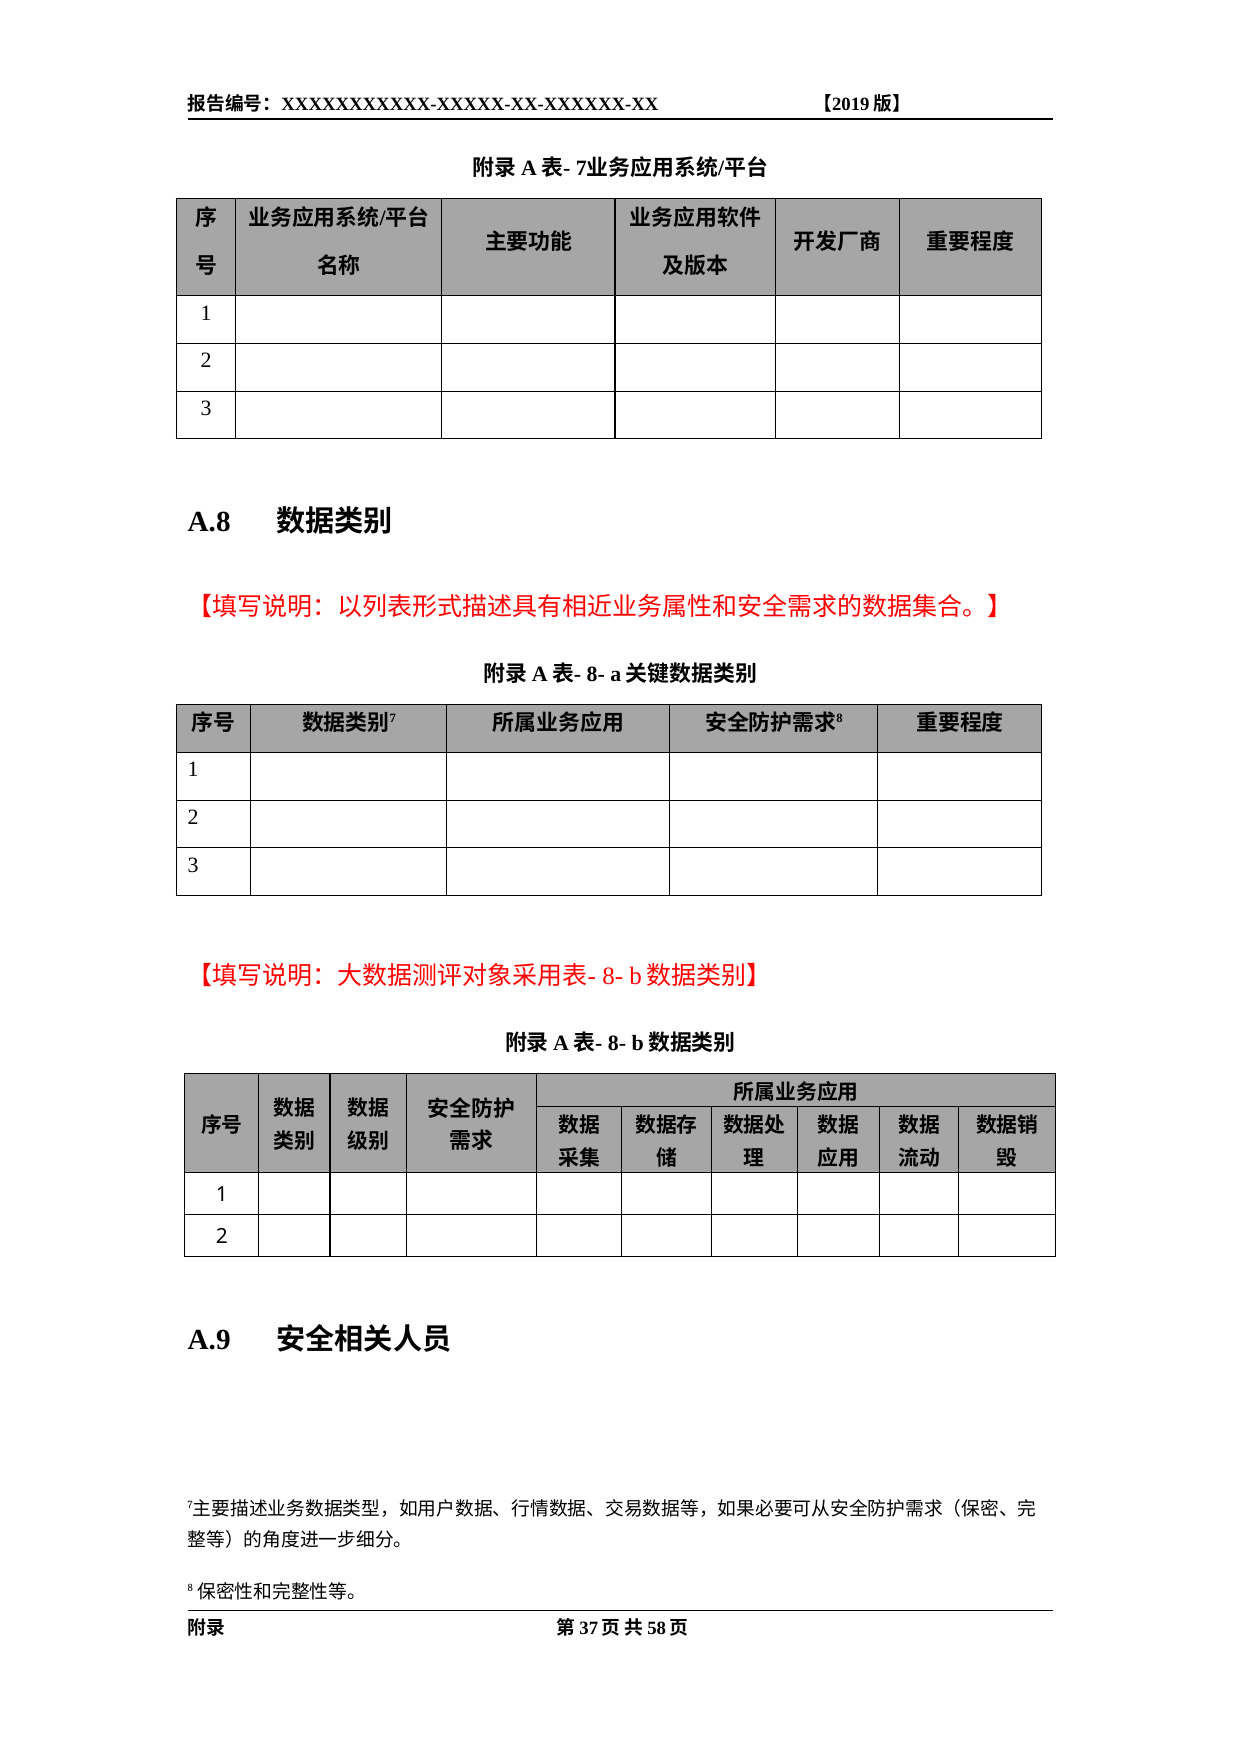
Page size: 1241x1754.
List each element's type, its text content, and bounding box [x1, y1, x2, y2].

table_header 所属业务应用 [447, 705, 669, 752]
table_cell [622, 1215, 711, 1256]
table_cell [442, 296, 614, 343]
table_cell 数据处理 [712, 1107, 797, 1172]
table_cell [900, 392, 1041, 438]
table_cell [616, 344, 775, 391]
text 附录A 表- 7业务应用系统/平台 [187, 150, 1053, 182]
table_cell [880, 1173, 958, 1214]
table_cell [442, 392, 614, 438]
table_header 安全防护需求 [670, 705, 877, 752]
table_cell [776, 344, 899, 391]
table_cell 1 [177, 753, 250, 799]
text 附录A 表- 8- a关键数据类别 [187, 656, 1053, 688]
table_cell [670, 848, 877, 895]
text 附录A 表- 8- b数据类别 [187, 1024, 1053, 1057]
table_header 所属业务应用 [537, 1074, 1055, 1106]
text 数据类别 [187, 486, 1053, 551]
table_cell [959, 1173, 1055, 1214]
table_cell [331, 1215, 406, 1256]
table_cell [712, 1173, 797, 1214]
table_cell [959, 1215, 1055, 1256]
table_header 主要功能 [442, 199, 614, 295]
table_header 序号 [177, 705, 250, 752]
table_cell [447, 753, 669, 799]
table_cell [236, 344, 441, 391]
text 【填写说明：大数据测评对象采用表- 8- b数据类别】 [187, 941, 1053, 1006]
text 【填写说明：以列表形式描述具有相近业务属性和安全需求的数据集合。】 [187, 572, 1053, 637]
table_cell [670, 753, 877, 799]
table_cell [537, 1173, 621, 1214]
table_cell [880, 1215, 958, 1256]
table_cell 2 [185, 1215, 258, 1256]
table_cell [251, 753, 446, 799]
table_cell [776, 392, 899, 438]
table_cell [878, 753, 1041, 799]
table_cell [407, 1215, 536, 1256]
table_header 数据类别 [251, 705, 446, 752]
table_header 序号 [185, 1074, 258, 1172]
table_cell 3 [177, 392, 235, 438]
table_cell 数据销毁 [959, 1107, 1055, 1172]
table_cell 数据流动 [880, 1107, 958, 1172]
table_header 序号 [177, 199, 235, 295]
table_header 重要程度 [878, 705, 1041, 752]
table_cell [236, 392, 441, 438]
table_cell [622, 1173, 711, 1214]
table_header 重要程度 [900, 199, 1041, 295]
table_cell [251, 848, 446, 895]
text 安全相关人员 [187, 1304, 1053, 1369]
table_cell [259, 1215, 329, 1256]
table_cell [447, 848, 669, 895]
table_header 数据类别 [259, 1074, 329, 1172]
table_cell [537, 1215, 621, 1256]
table_cell 数据存储 [622, 1107, 711, 1172]
table_cell 3 [177, 848, 250, 895]
table_cell [447, 801, 669, 847]
table_cell [878, 848, 1041, 895]
table_header 业务应用系统/平台名称 [236, 199, 441, 295]
table_cell [331, 1173, 406, 1214]
table_cell [798, 1173, 879, 1214]
table_cell 数据应用 [798, 1107, 879, 1172]
table_cell [259, 1173, 329, 1214]
table_cell [776, 296, 899, 343]
table_header 业务应用软件及版本 [616, 199, 775, 295]
table_cell 2 [177, 344, 235, 391]
table_cell [712, 1215, 797, 1256]
table_cell [670, 801, 877, 847]
table_cell [878, 801, 1041, 847]
table_cell [900, 296, 1041, 343]
table_cell [798, 1215, 879, 1256]
table_cell 1 [177, 296, 235, 343]
table_cell [236, 296, 441, 343]
table_header 开发厂商 [776, 199, 899, 295]
table_cell [616, 392, 775, 438]
table_header 安全防护需求 [407, 1074, 536, 1172]
table_header 数据级别 [331, 1074, 406, 1172]
table_cell [616, 296, 775, 343]
table_cell [251, 801, 446, 847]
table_cell [407, 1173, 536, 1214]
table_cell [442, 344, 614, 391]
table_cell 2 [177, 801, 250, 847]
table_cell 1 [185, 1173, 258, 1214]
table_cell [900, 344, 1041, 391]
table_cell 数据采集 [537, 1107, 621, 1172]
